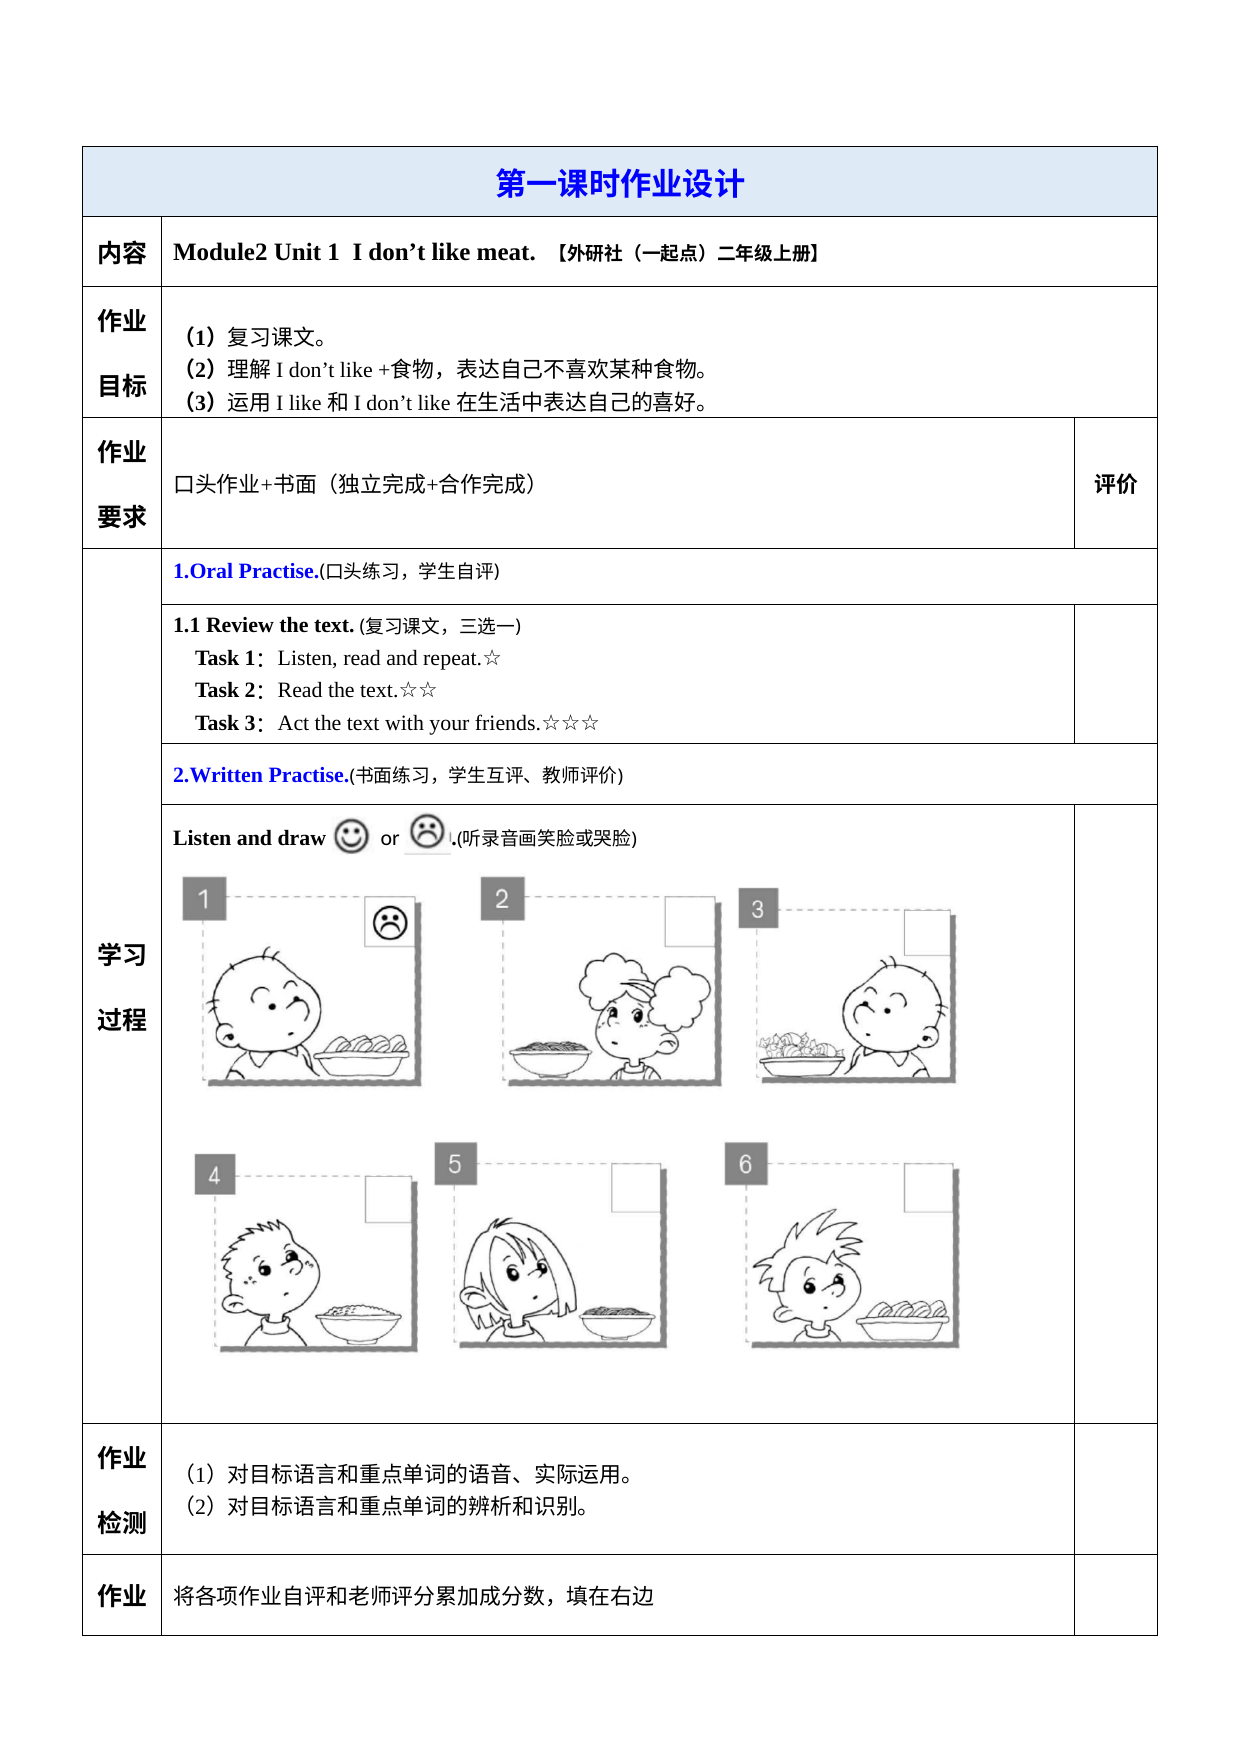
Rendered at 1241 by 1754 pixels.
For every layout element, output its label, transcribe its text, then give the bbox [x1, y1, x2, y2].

table_cell （1）对目标语言和重点单词的语音、实际运用。 （2）对目标语言和重点单词的辨析和识别。 [162, 1424, 1074, 1554]
table_cell [1075, 1555, 1157, 1635]
picture [331, 814, 376, 855]
table_cell 学习 过程 [83, 549, 161, 1423]
picture [172, 870, 976, 1092]
table_cell 1.1 Review the text. (复习课文，三选一) Task 1：Listen, read and repeat.☆ Task 2：Read the text.☆☆ Task 3：Act the text with your friends.☆☆☆ [162, 605, 1074, 742]
table_cell Module2 Unit 1 I don’t like meat. 【外研社（一起点）二年级上册】 [162, 217, 1157, 286]
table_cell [162, 1555, 1074, 1635]
table_cell [1075, 805, 1157, 1423]
table_cell [1075, 605, 1157, 742]
table_cell 作业目标 [83, 287, 161, 417]
table_cell [1075, 1424, 1157, 1554]
table_cell 作业总评 [83, 1555, 161, 1635]
table_cell （1）复习课文。 （2）理解I don’t like +食物，表达自己不喜欢某种食物。 （3）运用I like 和 I don’t like 在生活中表达自己的喜好。 [162, 287, 1157, 417]
table_cell 作业要求 [83, 418, 161, 548]
table_cell 口头作业+书面（独立完成+合作完成） [162, 418, 1074, 548]
table_header 第一课时作业设计 [83, 147, 1157, 216]
table_cell 评价 [1075, 418, 1157, 548]
table_cell Listen and draw or .(听录音画笑脸或哭脸) [162, 805, 1074, 1423]
table_cell 1.Oral Practise.(口头练习，学生自评) [162, 549, 1157, 604]
table_cell 作业 检测 [83, 1424, 161, 1554]
picture [404, 805, 452, 855]
table_cell 2.Written Practise.(书面练习，学生互评、教师评价) [162, 744, 1157, 804]
table_cell 内容 [83, 217, 161, 286]
picture [172, 1130, 974, 1361]
